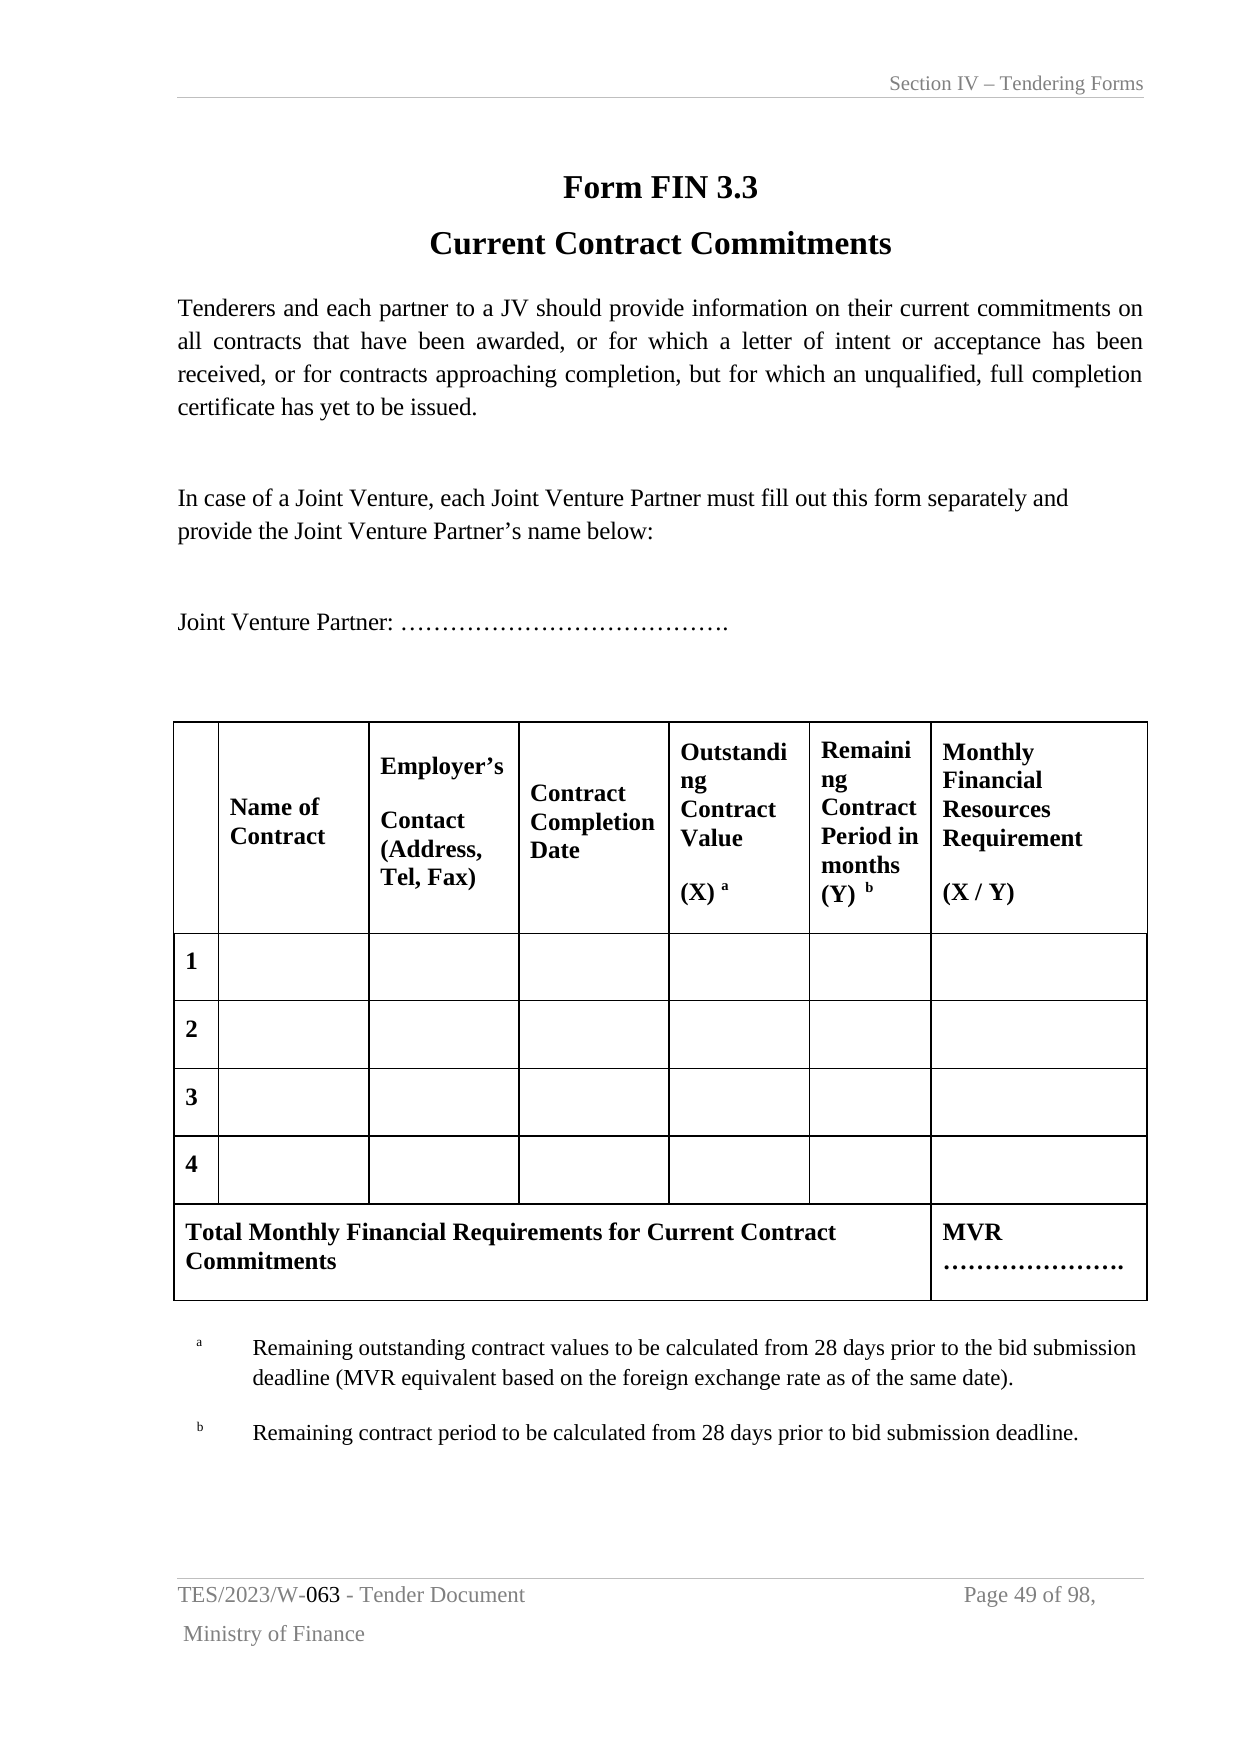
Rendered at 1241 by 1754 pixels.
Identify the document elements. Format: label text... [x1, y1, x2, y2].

table_cell [520, 934, 668, 1000]
table_cell [370, 934, 518, 1000]
table_cell [810, 934, 930, 1000]
table_cell [370, 1001, 518, 1068]
table_cell [670, 1137, 809, 1203]
table_cell [810, 1137, 930, 1203]
table_cell 1 [175, 934, 218, 1000]
table_header Employer’s Contact (Address, Tel, Fax) [370, 723, 518, 932]
table_cell MVR …………………. [932, 1205, 1146, 1300]
table_cell [219, 1137, 368, 1203]
table_cell [370, 1137, 518, 1203]
text Current Contract Commitments [177, 224, 1144, 262]
text Tenderers and each partner to a JV should provide information on their current commitments on all contracts that have been awarded, or for which a letter of intent or acceptance has been received, or for contracts approaching completion, but for which an unqualified, full completion certificate has yet to be issued. [177, 293, 1144, 421]
table_cell 4 [175, 1137, 218, 1203]
table_header [174, 723, 218, 932]
table_cell [670, 1069, 809, 1135]
table_cell [932, 934, 1146, 1000]
table_header Remaining Contract Period in months (Y) b [810, 723, 930, 932]
table_cell [370, 1069, 518, 1135]
table_cell [810, 1001, 930, 1068]
text In case of a Joint Venture, each Joint Venture Partner must fill out this form separately and provide the Joint Venture Partner’s name below: [177, 483, 1144, 544]
table_cell [932, 1137, 1146, 1203]
table_cell [219, 1001, 368, 1068]
table_cell Total Monthly Financial Requirements for Current Contract Commitments [175, 1205, 930, 1300]
text Joint Venture Partner: …………………………………. [177, 607, 1144, 636]
table_header Contract Completion Date [520, 723, 668, 932]
table_cell [670, 1001, 809, 1068]
table_cell [520, 1137, 668, 1203]
text Form FIN 3.3 [177, 167, 1144, 205]
text b Remaining contract period to be calculated from 28 days prior to bid submission deadline. [197, 1419, 1114, 1445]
table_header Monthly Financial Resources Requirement (X / Y) [932, 723, 1147, 932]
table_cell [670, 934, 809, 1000]
table_header Outstanding Contract Value (X) a [670, 723, 809, 932]
table_cell 2 [175, 1001, 218, 1068]
table_header Name of Contract [219, 723, 368, 932]
table_cell [932, 1069, 1146, 1135]
table_cell [932, 1001, 1146, 1068]
table_cell [219, 934, 368, 1000]
text a Remaining outstanding contract values to be calculated from 28 days prior to the bid submission deadline (MVR equivalent based on the foreign exchange rate as of the same date). [196, 1334, 1144, 1390]
table_cell 3 [175, 1069, 218, 1135]
table_cell [520, 1001, 668, 1068]
table_cell [520, 1069, 668, 1135]
table_cell [810, 1069, 930, 1135]
table_cell [219, 1069, 368, 1135]
